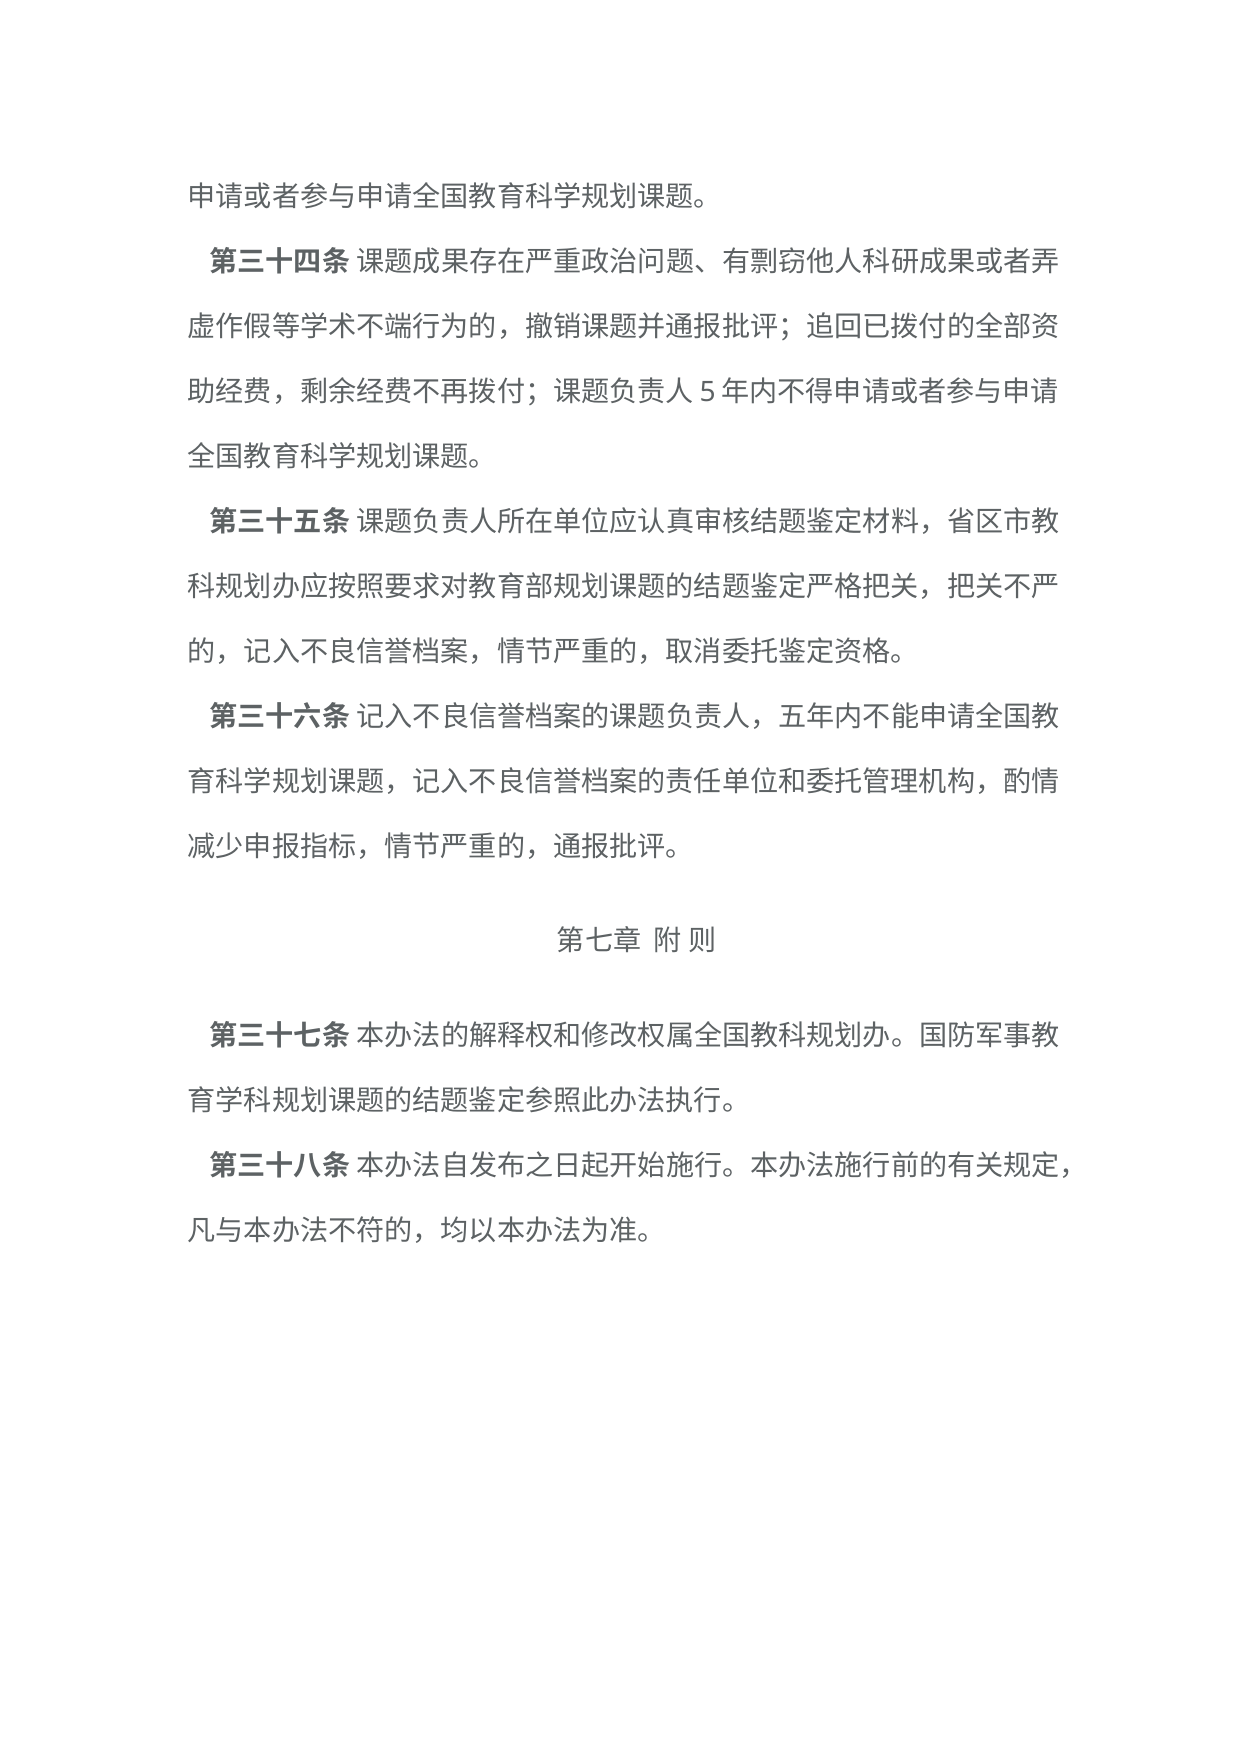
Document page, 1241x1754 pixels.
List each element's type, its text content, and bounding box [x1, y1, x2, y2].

text 第七章 附 则 [187, 906, 1085, 971]
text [187, 162, 1085, 877]
text 第三十七条 本办法的解释权和修改权属全国教科规划办。国防军事教育学科规划课题的结题鉴定参照此办法执行。 第三十八条 本办法自发布之日起开始施行。本办法施行前的有关规定，凡与本办法不符的，均以本办法为准。 [187, 1000, 1085, 1260]
